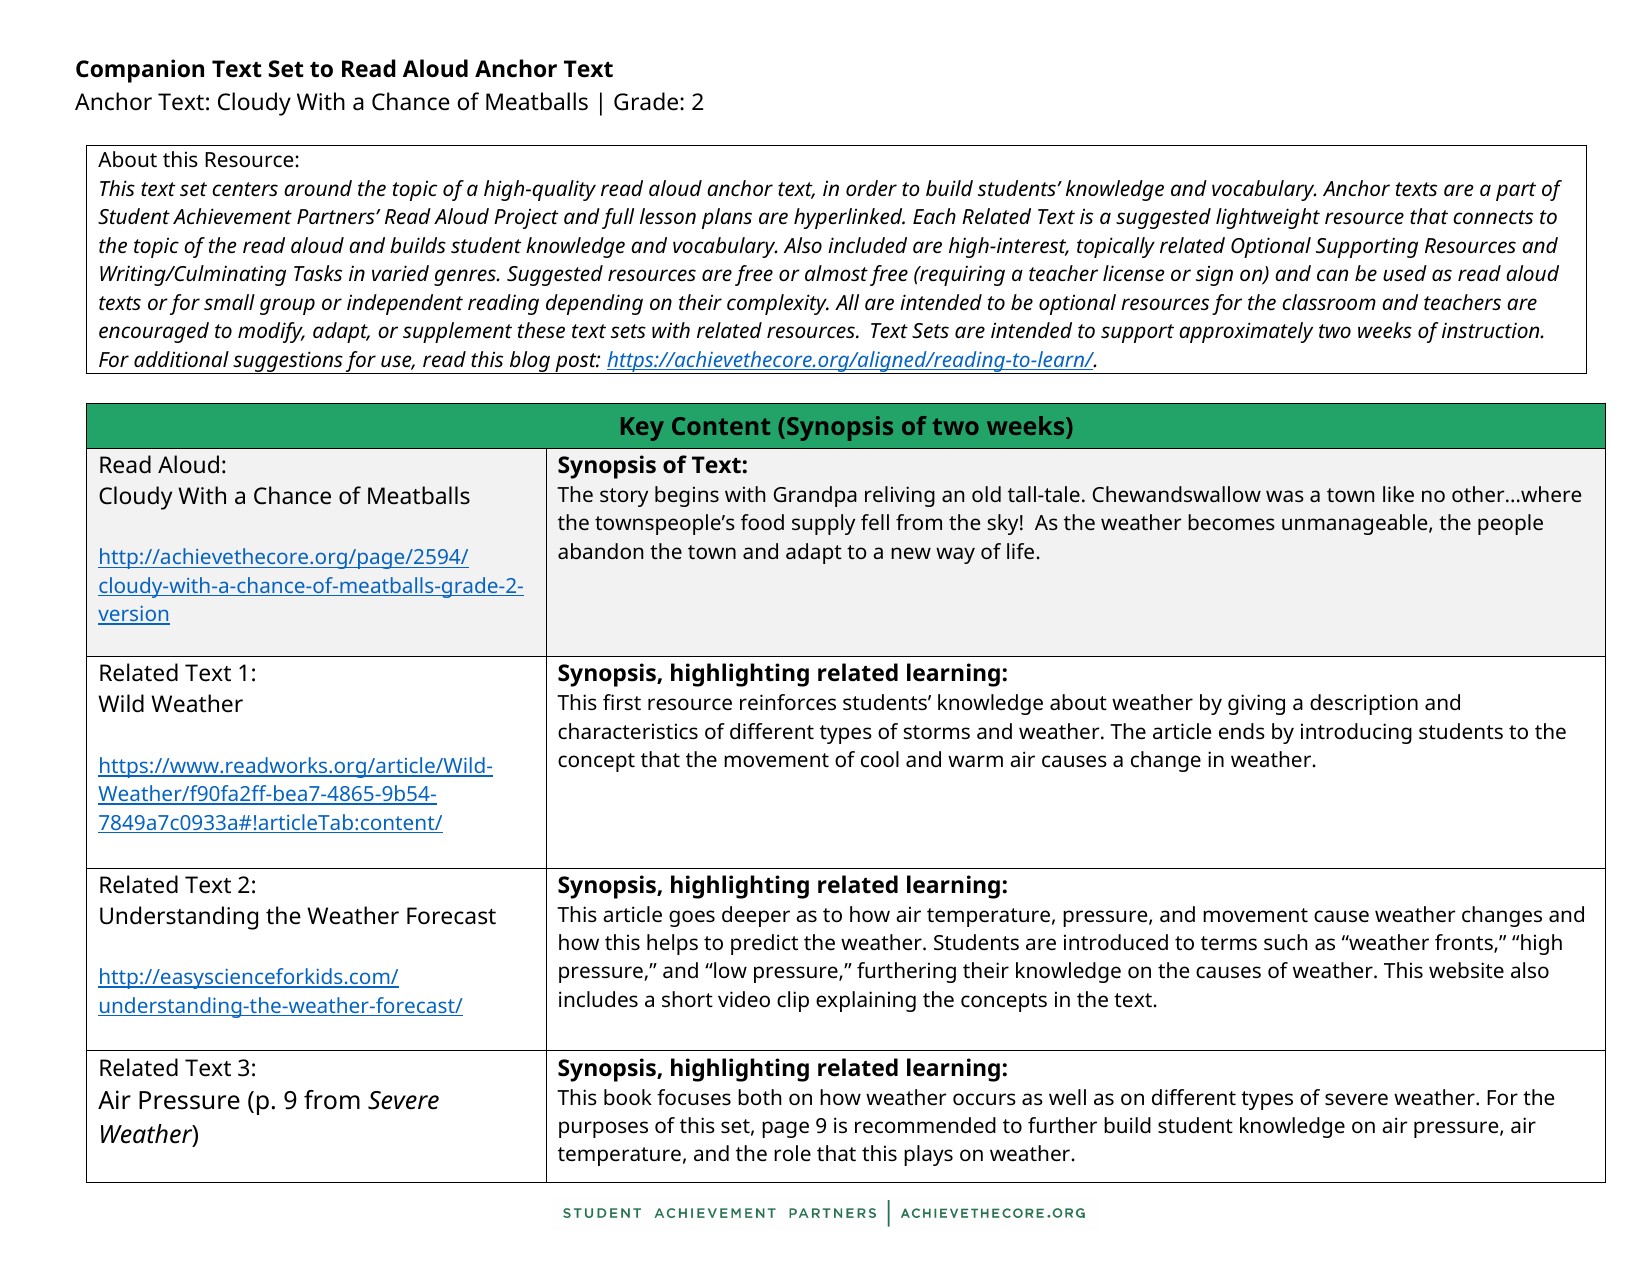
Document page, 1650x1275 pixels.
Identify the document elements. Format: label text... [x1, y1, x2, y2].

picture [551, 1196, 1099, 1230]
table_cell Read Aloud: Cloudy With a Chance of Meatballs http://achievethecore.org/page/2594/cloudy-with-a-chance-of-meatballs-grade-2-version [87, 449, 546, 656]
table_cell Synopsis of Text: The story begins with Grandpa reliving an old tall-tale. Chewandswallow was a town like no other…where the townspeople’s food supply fell from the sky! As the weather becomes unmanageable, the people abandon the town and adapt to a new way of life. [547, 449, 1605, 656]
table_header Key Content (Synopsis of two weeks) [87, 404, 1605, 448]
table_cell Related Text 2: Understanding the Weather Forecast http://easyscienceforkids.com/understanding-the-weather-forecast/ [87, 869, 546, 1050]
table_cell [87, 1051, 546, 1182]
table_cell Synopsis, highlighting related learning: This article goes deeper as to how air temperature, pressure, and movement cause weather changes and how this helps to predict the weather. Students are introduced to terms such as “weather fronts,” “high pressure,” and “low pressure,” furthering their knowledge on the causes of weather. This website also includes a short video clip explaining the concepts in the text. [547, 869, 1605, 1050]
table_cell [547, 1051, 1605, 1182]
table_cell Synopsis, highlighting related learning: This first resource reinforces students’ knowledge about weather by giving a description and characteristics of different types of storms and weather. The article ends by introducing students to the concept that the movement of cool and warm air causes a change in weather. [547, 657, 1605, 867]
table_cell Related Text 1: Wild Weather https://www.readworks.org/article/Wild-Weather/f90fa2ff-bea7-4865-9b54-7849a7c0933a#!articleTab:content/ [87, 657, 546, 867]
table_header About this Resource: This text set centers around the topic of a high-quality read aloud anchor text, in order to build students’ knowledge and vocabulary. Anchor texts are a part of Student Achievement Partners’ Read Aloud Project and full lesson plans are hyperlinked. Each Related Text is a suggested lightweight resource that connects to the topic of the read aloud and builds student knowledge and vocabulary. Also included are high-interest, topically related Optional Supporting Resources and Writing/Culminating Tasks in varied genres. Suggested resources are free or almost free (requiring a teacher license or sign on) and can be used as read aloud texts or for small group or independent reading depending on their complexity. All are intended to be optional resources for the classroom and teachers are encouraged to modify, adapt, or supplement these text sets with related resources. Text Sets are intended to support approximately two weeks of instruction. For additional suggestions for use, read this blog post: https://achievethecore.org/aligned/reading-to-learn/. [87, 146, 1586, 373]
